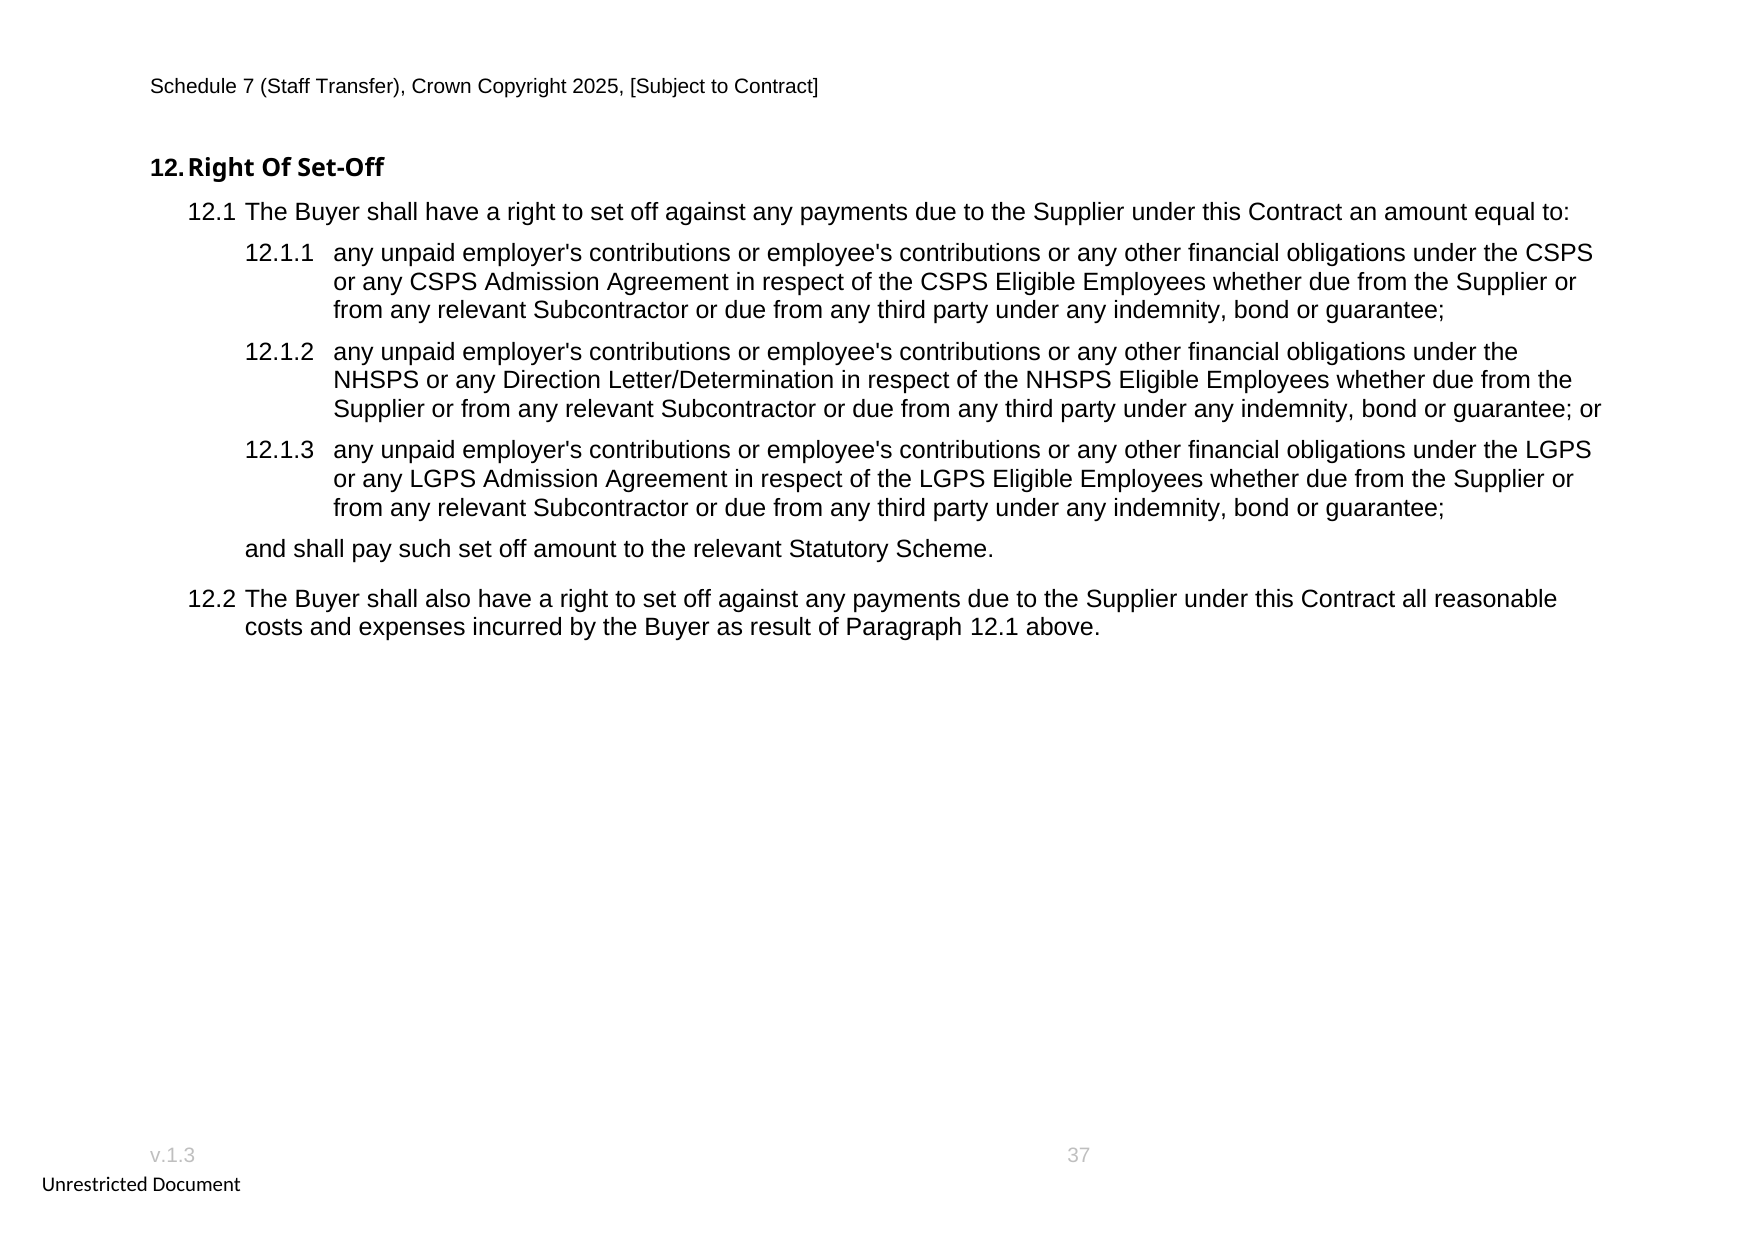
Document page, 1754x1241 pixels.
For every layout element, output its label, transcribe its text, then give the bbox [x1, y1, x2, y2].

text and shall pay such set off amount to the relevant Statutory Scheme. [244, 534, 1604, 563]
text The Buyer shall also have a right to set off against any payments due to the Supplier under this Contract all reasonable costs and expenses incurred by the Buyer as result of Paragraph 12.1 above. [187, 584, 1604, 641]
text any unpaid employer's contributions or employee's contributions or any other financial obligations under the CSPS or any CSPS Admission Agreement in respect of the CSPS Eligible Employees whether due from the Supplier or from any relevant Subcontractor or due from any third party under any indemnity, bond or guarantee; [244, 238, 1604, 324]
text The Buyer shall have a right to set off against any payments due to the Supplier under this Contract an amount equal to: [187, 197, 1604, 225]
text any unpaid employer's contributions or employee's contributions or any other financial obligations under the LGPS or any LGPS Admission Agreement in respect of the LGPS Eligible Employees whether due from the Supplier or from any relevant Subcontractor or due from any third party under any indemnity, bond or guarantee; [244, 435, 1604, 522]
subtitle Right Of Set-Off [150, 150, 1604, 184]
text any unpaid employer's contributions or employee's contributions or any other financial obligations under the NHSPS or any Direction Letter/Determination in respect of the NHSPS Eligible Employees whether due from the Supplier or from any relevant Subcontractor or due from any third party under any indemnity, bond or guarantee; or [244, 337, 1604, 423]
